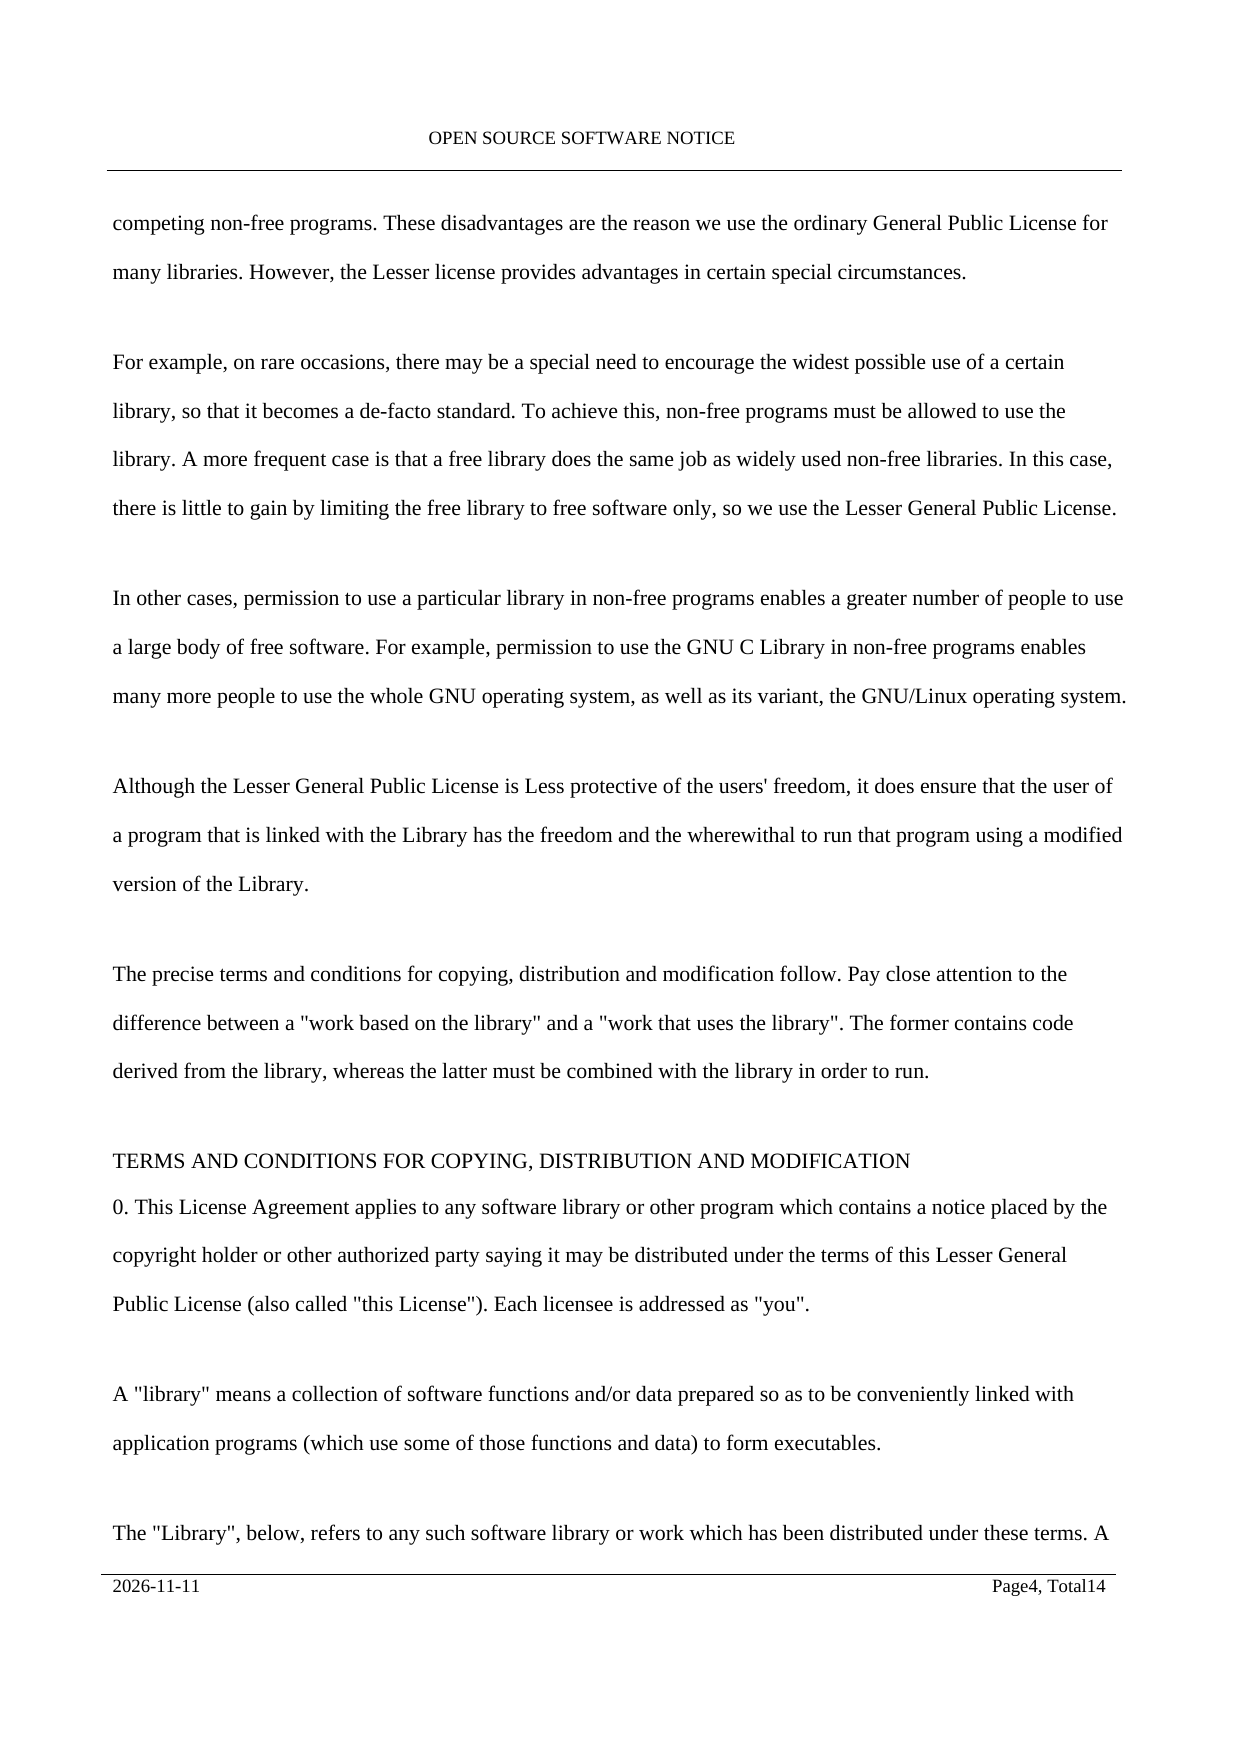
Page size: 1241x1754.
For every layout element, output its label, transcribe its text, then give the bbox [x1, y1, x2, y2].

text 0. This License Agreement applies to any software library or other program which contains a notice placed by the copyright holder or other authorized party saying it may be distributed under the terms of this Lesser General Public License (also called "this License"). Each licensee is addressed as "you". [112, 1190, 1128, 1320]
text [112, 1517, 1128, 1549]
text The precise terms and conditions for copying, distribution and modification follow. Pay close attention to the difference between a "work based on the library" and a "work that uses the library". The former contains code derived from the library, whereas the latter must be combined with the library in order to run. [112, 957, 1128, 1087]
text TERMS AND CONDITIONS FOR COPYING, DISTRIBUTION AND MODIFICATION [112, 1145, 1128, 1177]
text For example, on rare occasions, there may be a special need to encourage the widest possible use of a certain library, so that it becomes a de-facto standard. To achieve this, non-free programs must be allowed to use the library. A more frequent case is that a free library does the same job as widely used non-free libraries. In this case, there is little to gain by limiting the free library to free software only, so we use the Lesser General Public License. [112, 345, 1128, 524]
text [112, 206, 1128, 288]
text A "library" means a collection of software functions and/or data prepared so as to be conveniently linked with application programs (which use some of those functions and data) to form executables. [112, 1378, 1128, 1459]
text Although the Lesser General Public License is Less protective of the users' freedom, it does ensure that the user of a program that is linked with the Library has the freedom and the wherewithal to run that program using a modified version of the Library. [112, 769, 1128, 899]
text In other cases, permission to use a particular library in non-free programs enables a greater number of people to use a large body of free software. For example, permission to use the GNU C Library in non-free programs enables many more people to use the whole GNU operating system, as well as its variant, the GNU/Linux operating system. [112, 582, 1128, 712]
